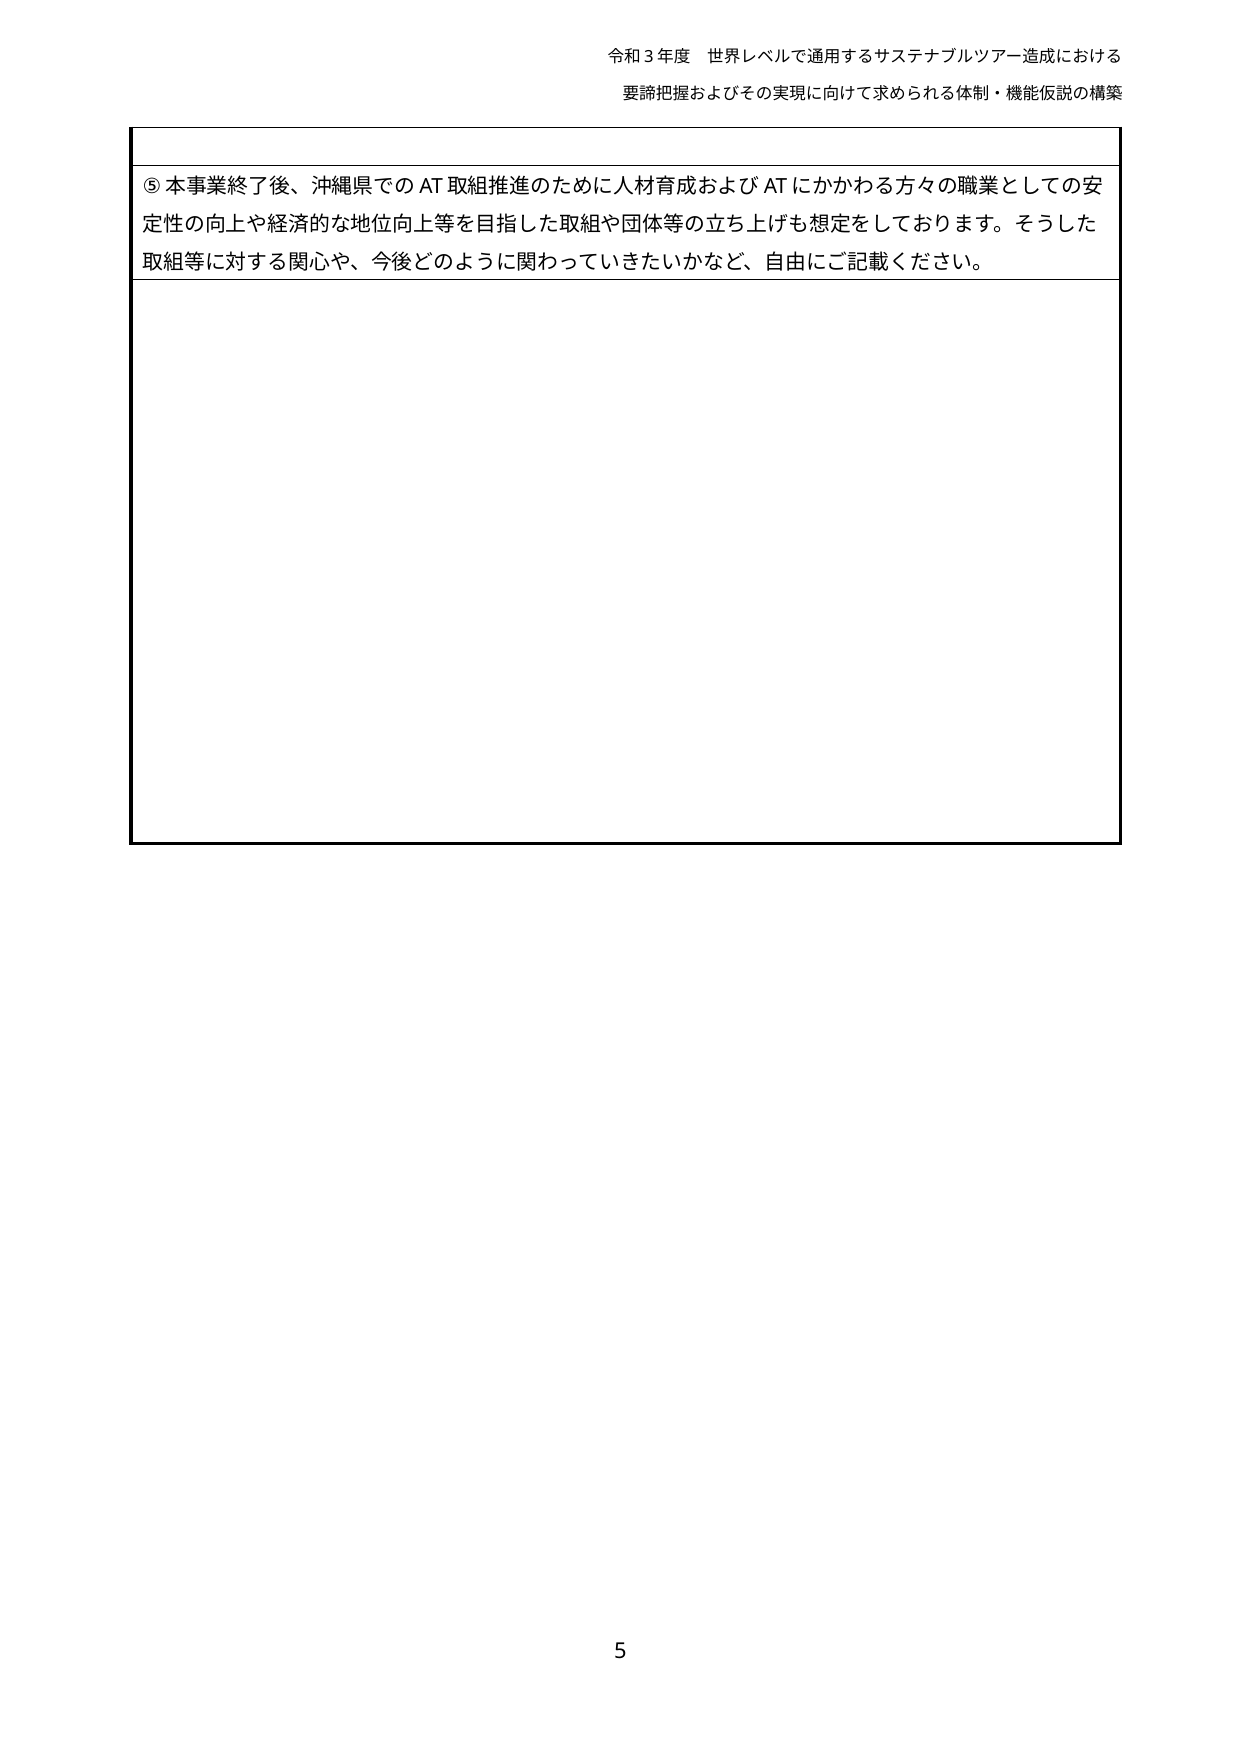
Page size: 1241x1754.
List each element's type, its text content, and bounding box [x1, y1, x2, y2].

table_cell [133, 128, 1119, 165]
table_cell ⑤本事業終了後、沖縄県でのAT取組推進のために人材育成およびATにかかわる方々の職業としての安定性の向上や経済的な地位向上等を目指した取組や団体等の立ち上げも想定をしております。そうした取組等に対する関心や、今後どのように関わっていきたいかなど、自由にご記載ください。 [133, 166, 1119, 279]
table_cell [133, 280, 1119, 842]
